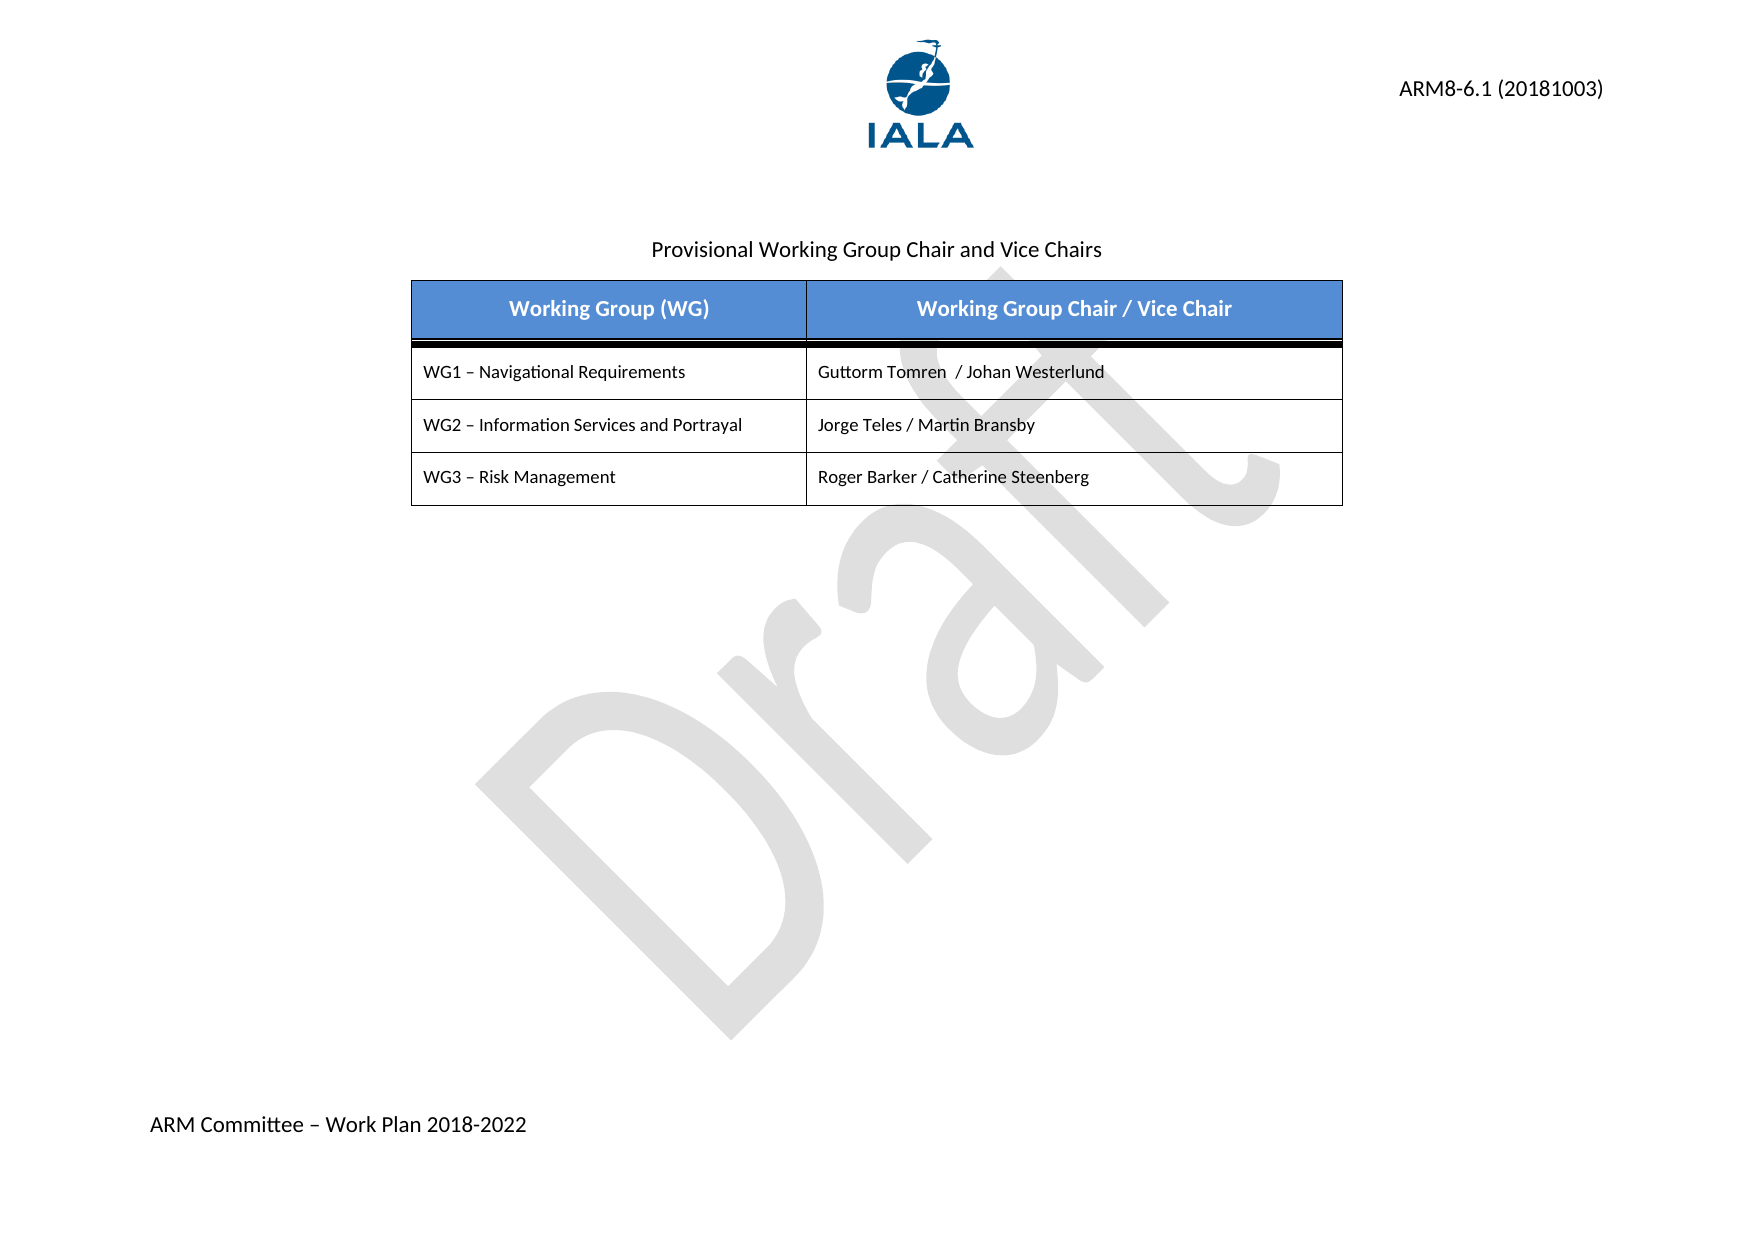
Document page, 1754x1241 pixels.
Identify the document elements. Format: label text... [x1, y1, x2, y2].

picture [844, 27, 992, 172]
text Provisional Working Group Chair and Vice Chairs [150, 236, 1604, 263]
table_cell Roger Barker / Catherine Steenberg [807, 453, 1342, 505]
table_cell Jorge Teles / Martin Bransby [807, 400, 1342, 452]
table_cell Guttorm Tomren / Johan Westerlund [807, 348, 1342, 399]
table_header Working Group (WG) [412, 281, 806, 338]
table_cell WG1 – Navigational Requirements [412, 348, 806, 399]
table_header Working Group Chair / Vice Chair [807, 281, 1342, 338]
table_cell WG2 – Information Services and Portrayal [412, 400, 806, 452]
table_cell WG3 – Risk Management [412, 453, 806, 505]
